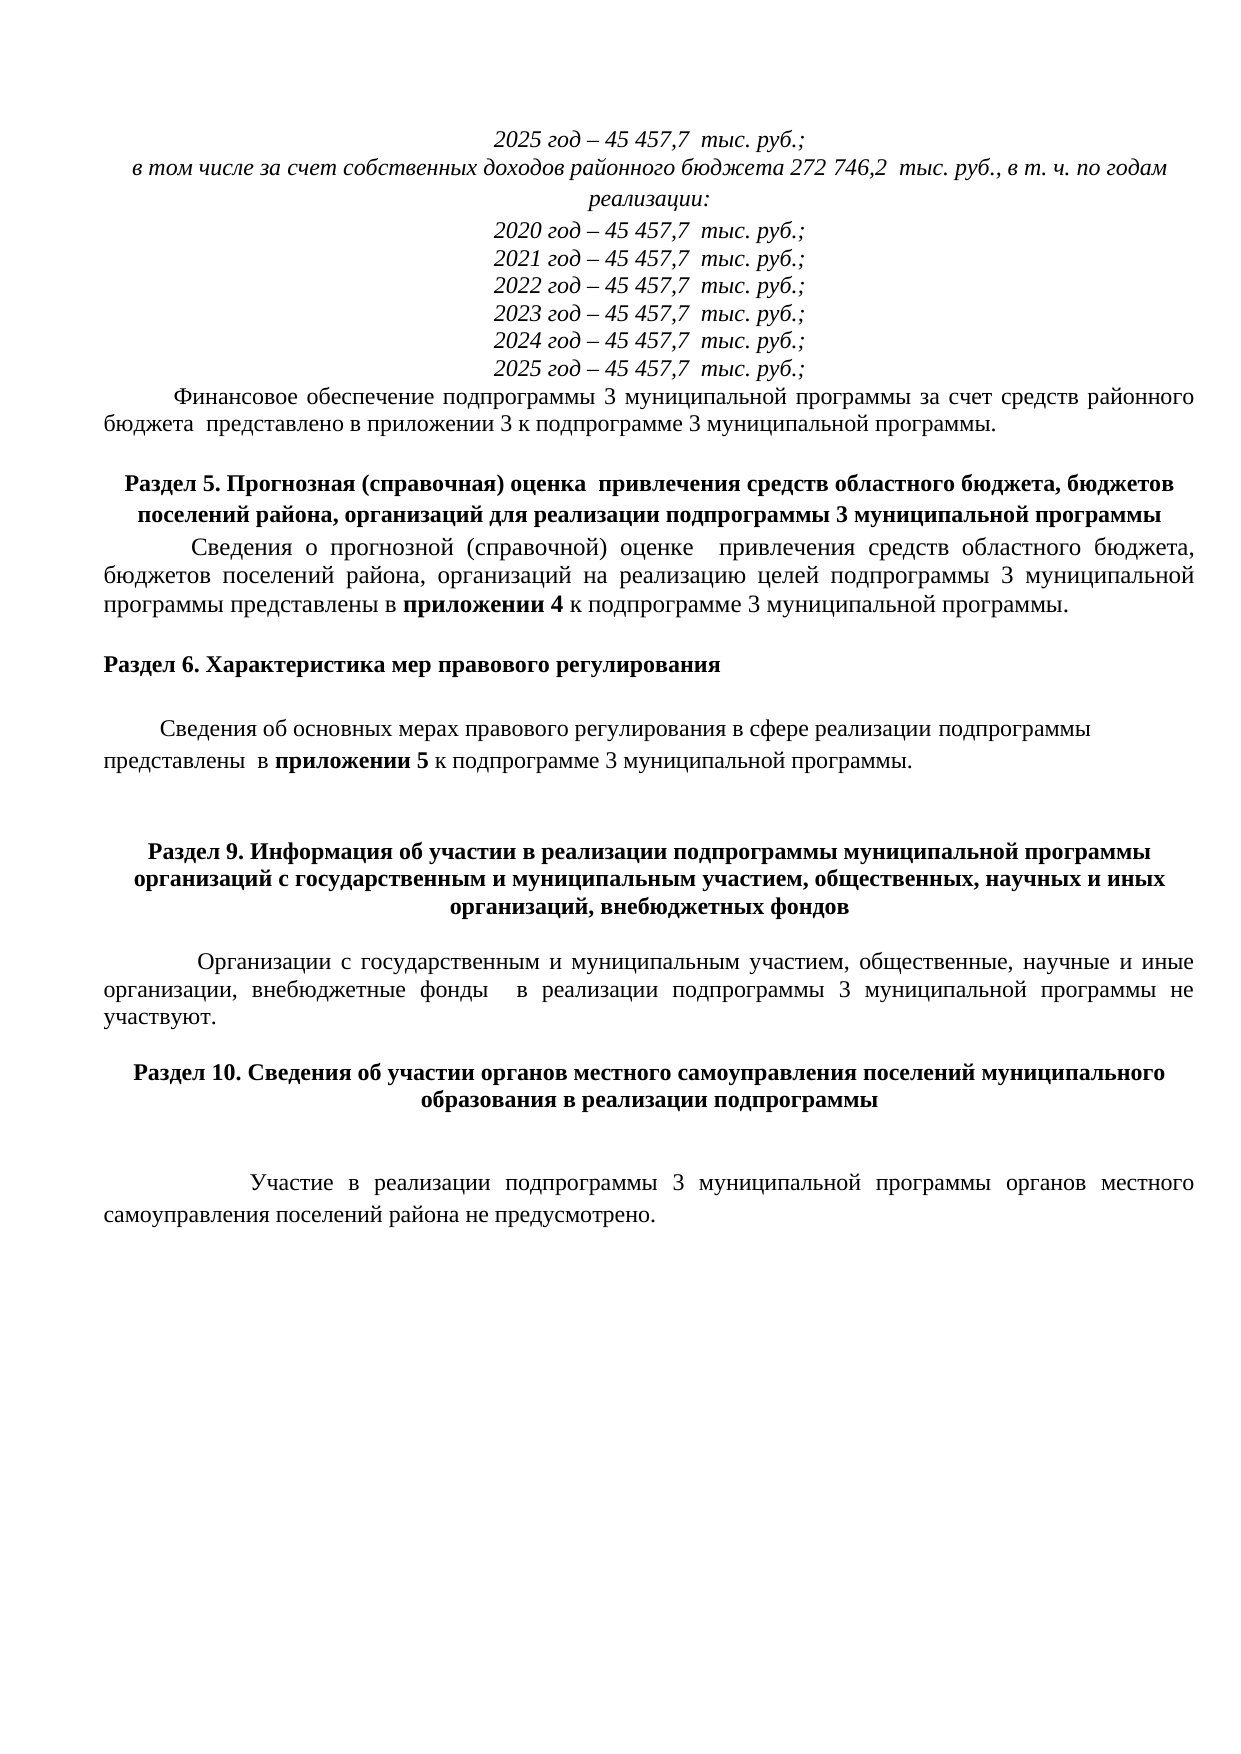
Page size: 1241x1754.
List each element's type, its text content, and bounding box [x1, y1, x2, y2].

text Организации с государственным и муниципальным участием, общественные, научные и иные организации, внебюджетные фонды в реализации подпрограммы 3 муниципальной программы не участвуют. [103, 947, 1196, 1030]
text Сведения об основных мерах правового регулирования в сфере реализации подпрограммы [103, 714, 1196, 742]
text Раздел 9. Информация об участии в реализации подпрограммы муниципальной программы организаций с государственным и муниципальным участием, общественных, научных и иных организаций, внебюджетных фондов [103, 837, 1196, 919]
text 2024 год – 45 457,7 тыс. руб.; [103, 326, 1196, 354]
text Финансовое обеспечение подпрограммы 3 муниципальной программы за счет средств районного бюджета представлено в приложении 3 к подпрограмме 3 муниципальной программы. [103, 382, 1196, 437]
text представлены в приложении 5 к подпрограмме 3 муниципальной программы. [103, 746, 1196, 773]
text 2022 год – 45 457,7 тыс. руб.; [103, 271, 1196, 299]
text 2023 год – 45 457,7 тыс. руб.; [103, 299, 1196, 326]
text 2020 год – 45 457,7 тыс. руб.; [103, 216, 1196, 244]
text 2025 год – 45 457,7 тыс. руб.; [103, 125, 1196, 153]
text Сведения о прогнозной (справочной) оценке привлечения средств областного бюджета, бюджетов поселений района, организаций на реализацию целей подпрограммы 3 муниципальной программы представлены в приложении 4 к подпрограмме 3 муниципальной программы. [103, 532, 1196, 618]
text Раздел 5. Прогнозная (справочная) оценка привлечения средств областного бюджета, бюджетов поселений района, организаций для реализации подпрограммы 3 муниципальной программы [103, 468, 1196, 528]
text в том числе за счет собственных доходов районного бюджета 272 746,2 тыс. руб., в т. ч. по годам реализации: [103, 153, 1196, 212]
text Раздел 10. Сведения об участии органов местного самоуправления поселений муниципального образования в реализации подпрограммы [103, 1058, 1196, 1113]
text 2021 год – 45 457,7 тыс. руб.; [103, 244, 1196, 271]
text 2025 год – 45 457,7 тыс. руб.; [103, 354, 1196, 382]
text Участие в реализации подпрограммы 3 муниципальной программы органов местного самоуправления поселений района не предусмотрено. [103, 1168, 1196, 1227]
text Раздел 6. Характеристика мер правового регулирования [103, 650, 1196, 678]
